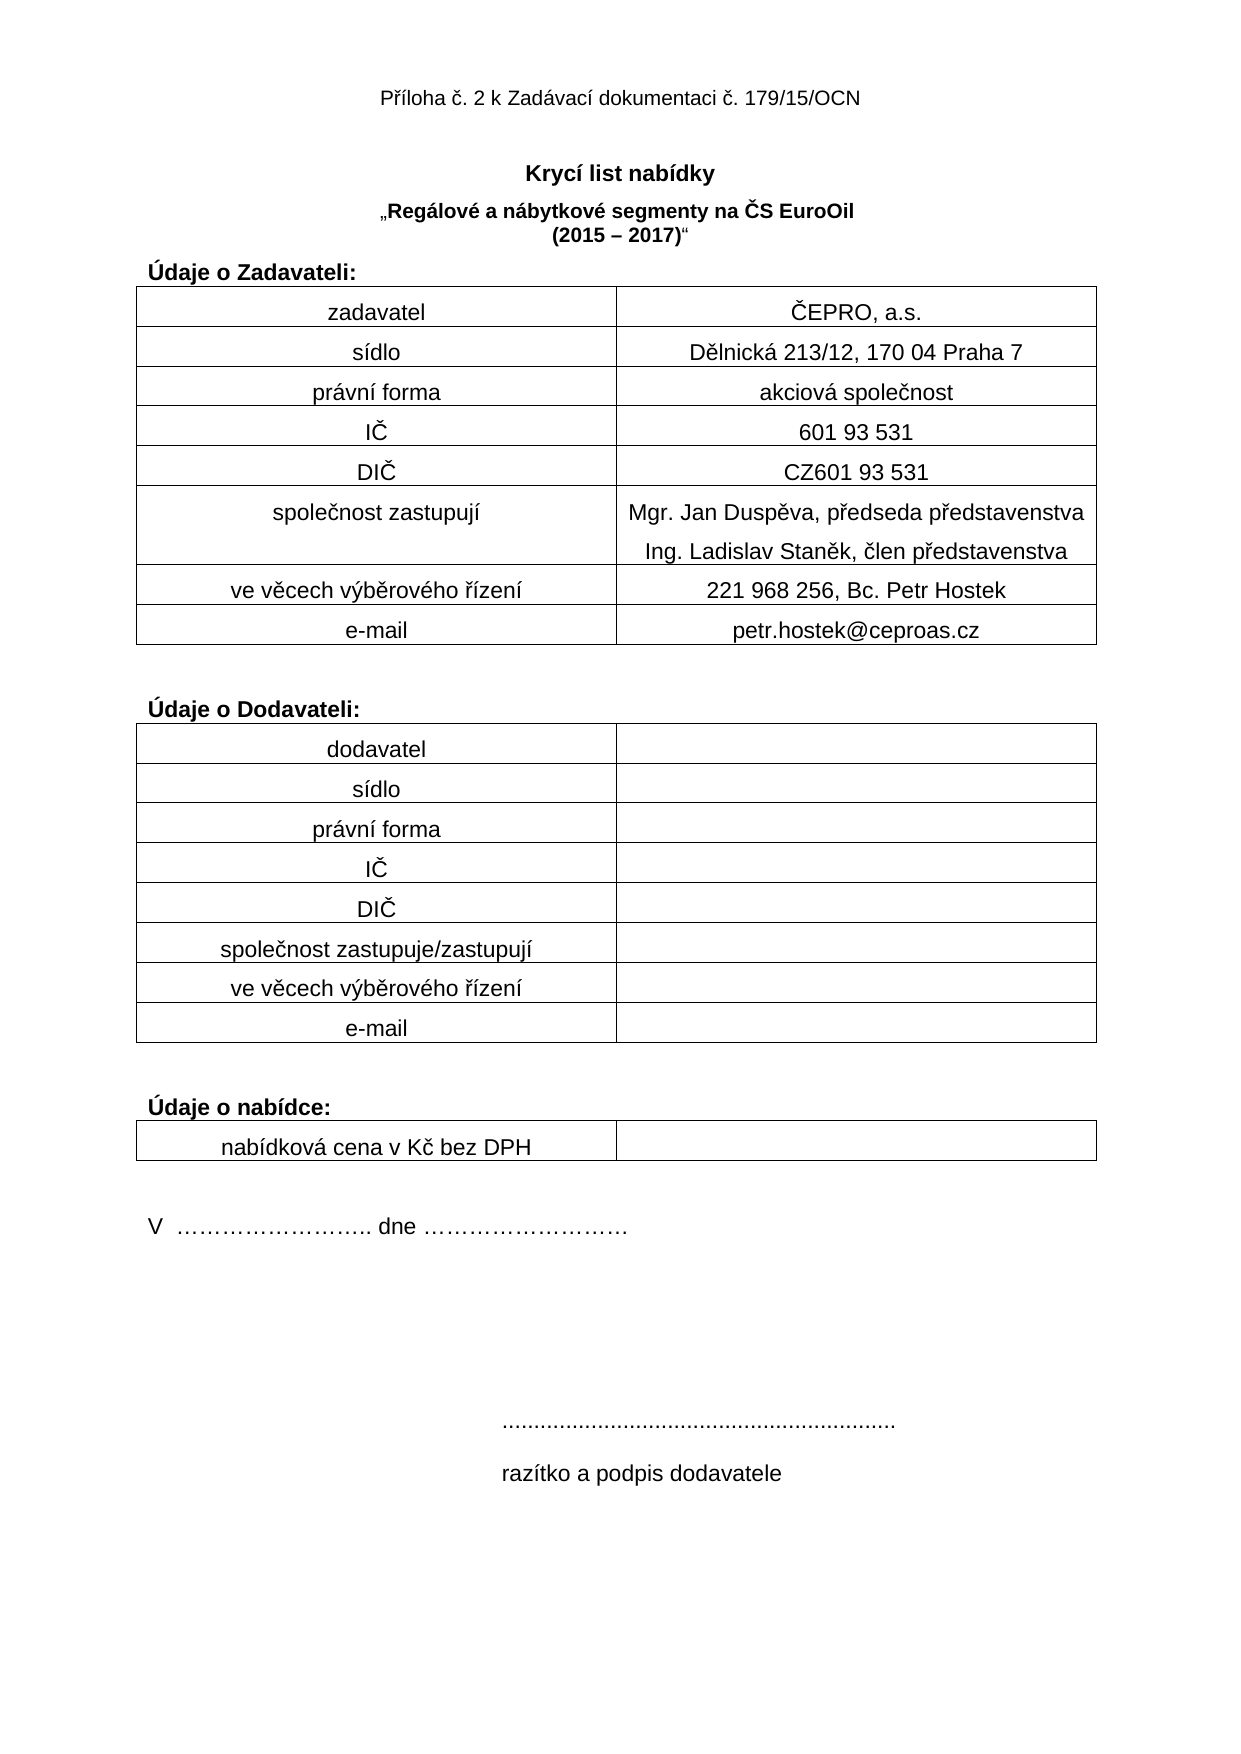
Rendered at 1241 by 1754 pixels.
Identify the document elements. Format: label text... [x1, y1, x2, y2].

text Krycí list nabídky [148, 160, 1093, 186]
text Údaje o nabídce: [148, 1094, 1093, 1120]
table_cell IČ [137, 406, 616, 445]
table_header [617, 724, 1096, 762]
table_header ČEPRO, a.s. [617, 287, 1096, 326]
text V …………………….. dne ……………………… [148, 1213, 1093, 1239]
text Údaje o Dodavateli: [148, 696, 1093, 722]
table_cell sídlo [137, 764, 616, 802]
table_cell e-mail [137, 1003, 616, 1042]
table_cell 221 968 256, Bc. Petr Hostek [617, 565, 1096, 604]
table_header nabídková cena v Kč bez DPH [137, 1121, 616, 1160]
table_cell IČ [137, 843, 616, 882]
table_cell e-mail [137, 605, 616, 644]
table_cell [617, 803, 1096, 842]
table_cell [617, 923, 1096, 962]
table_cell [617, 843, 1096, 882]
table_cell společnost zastupují [137, 486, 616, 564]
table_cell DIČ [137, 883, 616, 922]
table_cell Mgr. Jan Duspěva, předseda představenstva Ing. Ladislav Staněk, člen představenstva [617, 486, 1096, 564]
text .............................................................. razítko a podpis dodavatele [502, 1407, 1093, 1486]
table_cell ve věcech výběrového řízení [137, 565, 616, 604]
table_cell 601 93 531 [617, 406, 1096, 445]
table_cell sídlo [137, 327, 616, 366]
text Údaje o Zadavateli: [148, 259, 1093, 286]
table_cell petr.hostek@ceproas.cz [617, 605, 1096, 644]
table_cell právní forma [137, 803, 616, 842]
table_cell CZ601 93 531 [617, 446, 1096, 485]
table_cell [617, 764, 1096, 802]
table_cell Dělnická 213/12, 170 04 Praha 7 [617, 327, 1096, 366]
table_cell DIČ [137, 446, 616, 485]
table_cell společnost zastupuje/zastupují [137, 923, 616, 962]
table_cell [617, 883, 1096, 922]
table_cell ve věcech výběrového řízení [137, 963, 616, 1002]
table_cell akciová společnost [617, 367, 1096, 405]
table_cell [617, 1003, 1096, 1042]
table_header zadavatel [137, 287, 616, 326]
table_cell [617, 963, 1096, 1002]
text „Regálové a nábytkové segmenty na ČS EuroOil (2015 – 2017)“ [148, 199, 1093, 247]
table_header [617, 1121, 1096, 1160]
table_header dodavatel [137, 724, 616, 762]
table_cell právní forma [137, 367, 616, 405]
